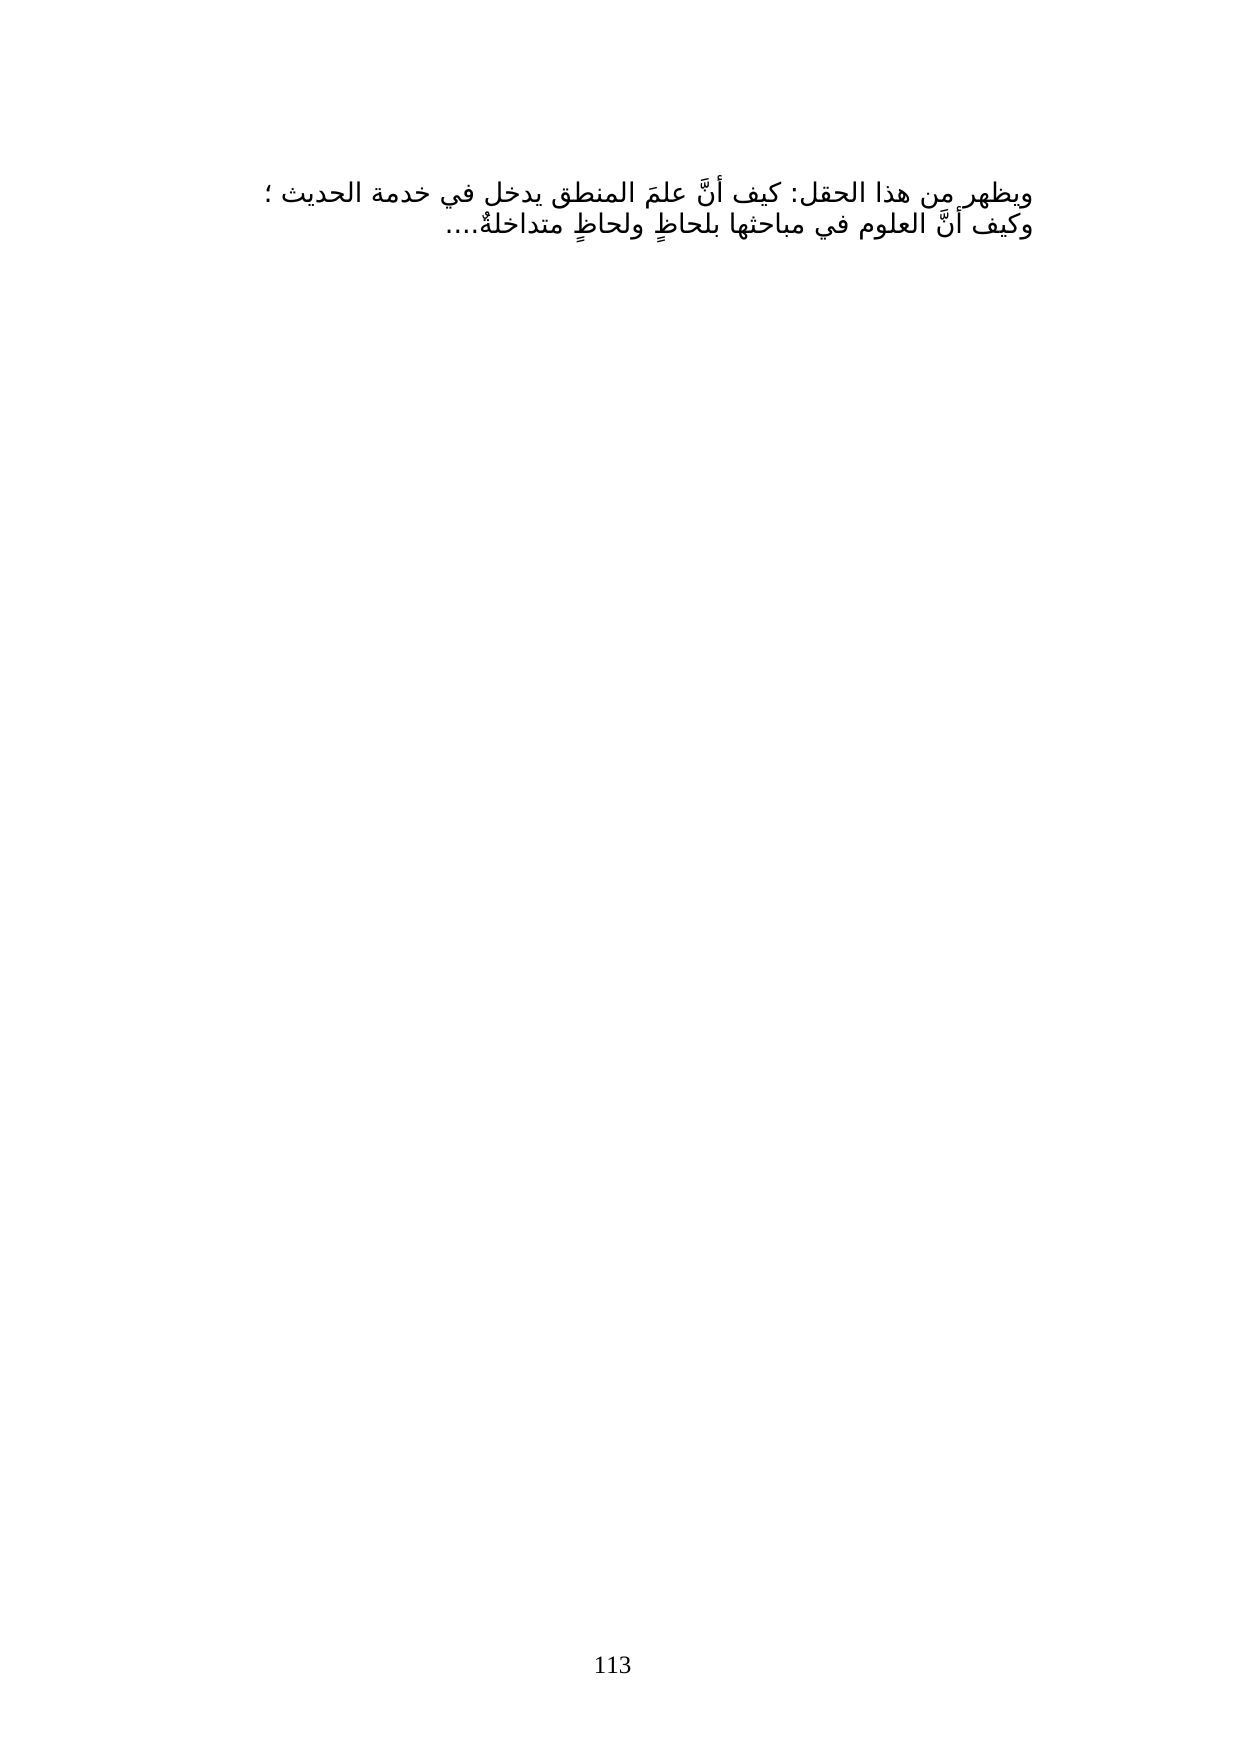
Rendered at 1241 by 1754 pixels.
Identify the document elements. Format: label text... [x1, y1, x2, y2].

text ويظهر من هذا الحقل: كيف أنَّ علمَ المنطق يدخل في خدمة الحديث ؛ وكيف أنَّ العلوم في مباحثها بلحاظٍ ولحاظٍ متداخلةٌ.... [222, 177, 1033, 240]
